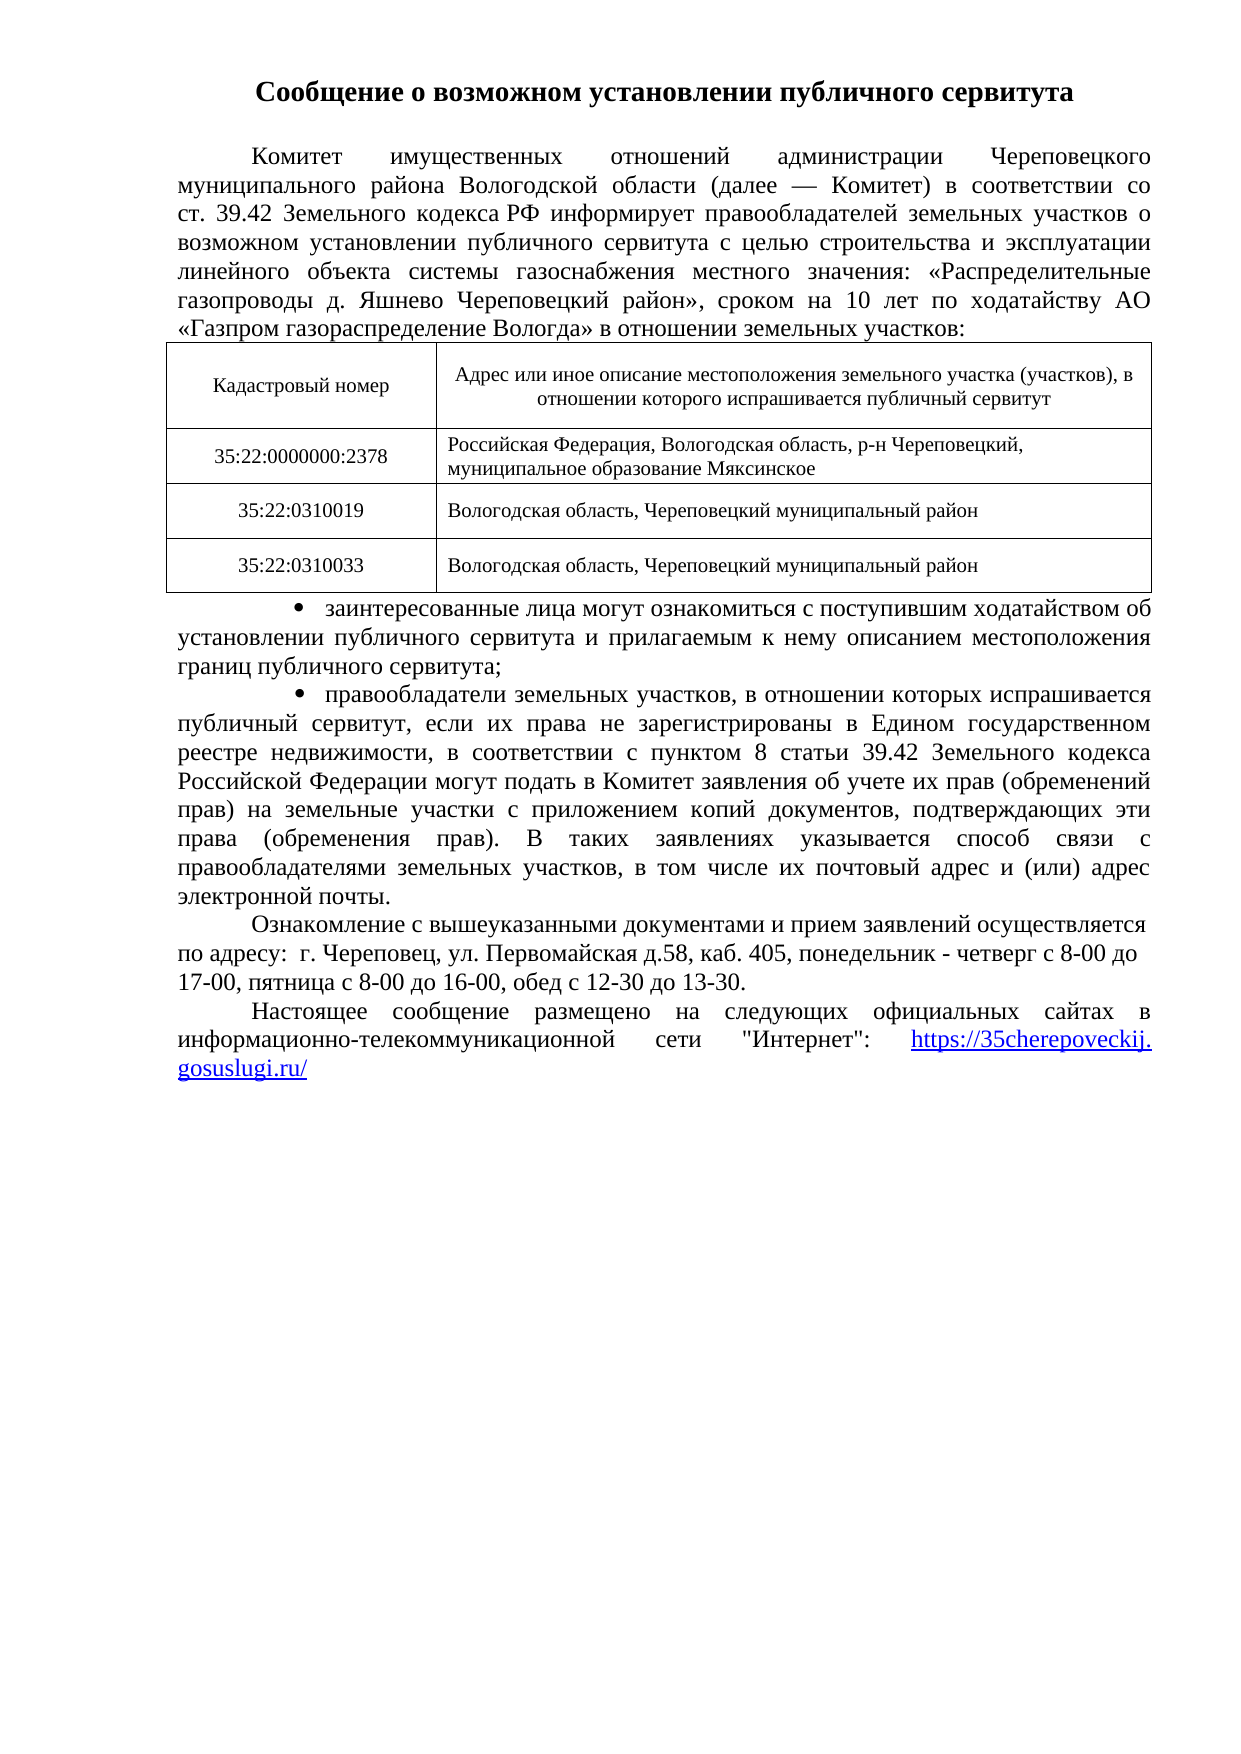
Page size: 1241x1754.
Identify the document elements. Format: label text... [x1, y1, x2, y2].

table_cell 35:22:0310019 [167, 484, 436, 537]
table_header Кадастровый номер [167, 343, 436, 428]
table_cell Вологодская область, Череповецкий муниципальный район [437, 484, 1151, 537]
table_cell Вологодская область, Череповецкий муниципальный район [437, 539, 1151, 592]
text Ознакомление с вышеуказанными документами и прием заявлений осуществляется по адресу: г. Череповец, ул. Первомайская д.58, каб. 405, понедельник - четверг с 8-00 до 17-00, пятница с 8-00 до 16-00, обед с 12-30 до 13-30. [177, 909, 1152, 996]
table_header Адрес или иное описание местоположения земельного участка (участков), в отношении которого испрашивается публичный сервитут [437, 343, 1151, 428]
text Комитет имущественных отношений администрации Череповецкого муниципального района Вологодской области (далее — Комитет) в соответствии со ст. 39.42 Земельного кодекса РФ информирует правообладателей земельных участков о возможном установлении публичного сервитута с целью строительства и эксплуатации линейного объекта системы газоснабжения местного значения: «Распределительные газопроводы д. Яшнево Череповецкий район», сроком на 10 лет по ходатайству АО «Газпром газораспределение Вологда» в отношении земельных участков: [177, 141, 1152, 342]
table_cell 35:22:0000000:2378 [167, 429, 436, 483]
text Настоящее сообщение размещено на следующих официальных сайтах в информационно-телекоммуникационной сети "Интернет": https://35cherepoveckij. gosuslugi.ru/ [177, 996, 1152, 1082]
table_cell 35:22:0310033 [167, 539, 436, 592]
text Сообщение о возможном установлении публичного сервитута [177, 74, 1152, 107]
table_cell Российская Федерация, Вологодская область, р-н Череповецкий, муниципальное образование Мяксинское [437, 429, 1151, 483]
list заинтересованные лица могут ознакомиться с поступившим ходатайством об установлении публичного сервитута и прилагаемым к нему описанием местоположения границ публичного сервитута; [177, 593, 1152, 679]
list правообладатели земельных участков, в отношении которых испрашивается публичный сервитут, если их права не зарегистрированы в Едином государственном реестре недвижимости, в соответствии с пунктом 8 статьи 39.42 Земельного кодекса Российской Федерации могут подать в Комитет заявления об учете их прав (обременений прав) на земельные участки с приложением копий документов, подтверждающих эти права (обременения прав). В таких заявлениях указывается способ связи с правообладателями земельных участков, в том числе их почтовый адрес и (или) адрес электронной почты. [177, 679, 1152, 909]
